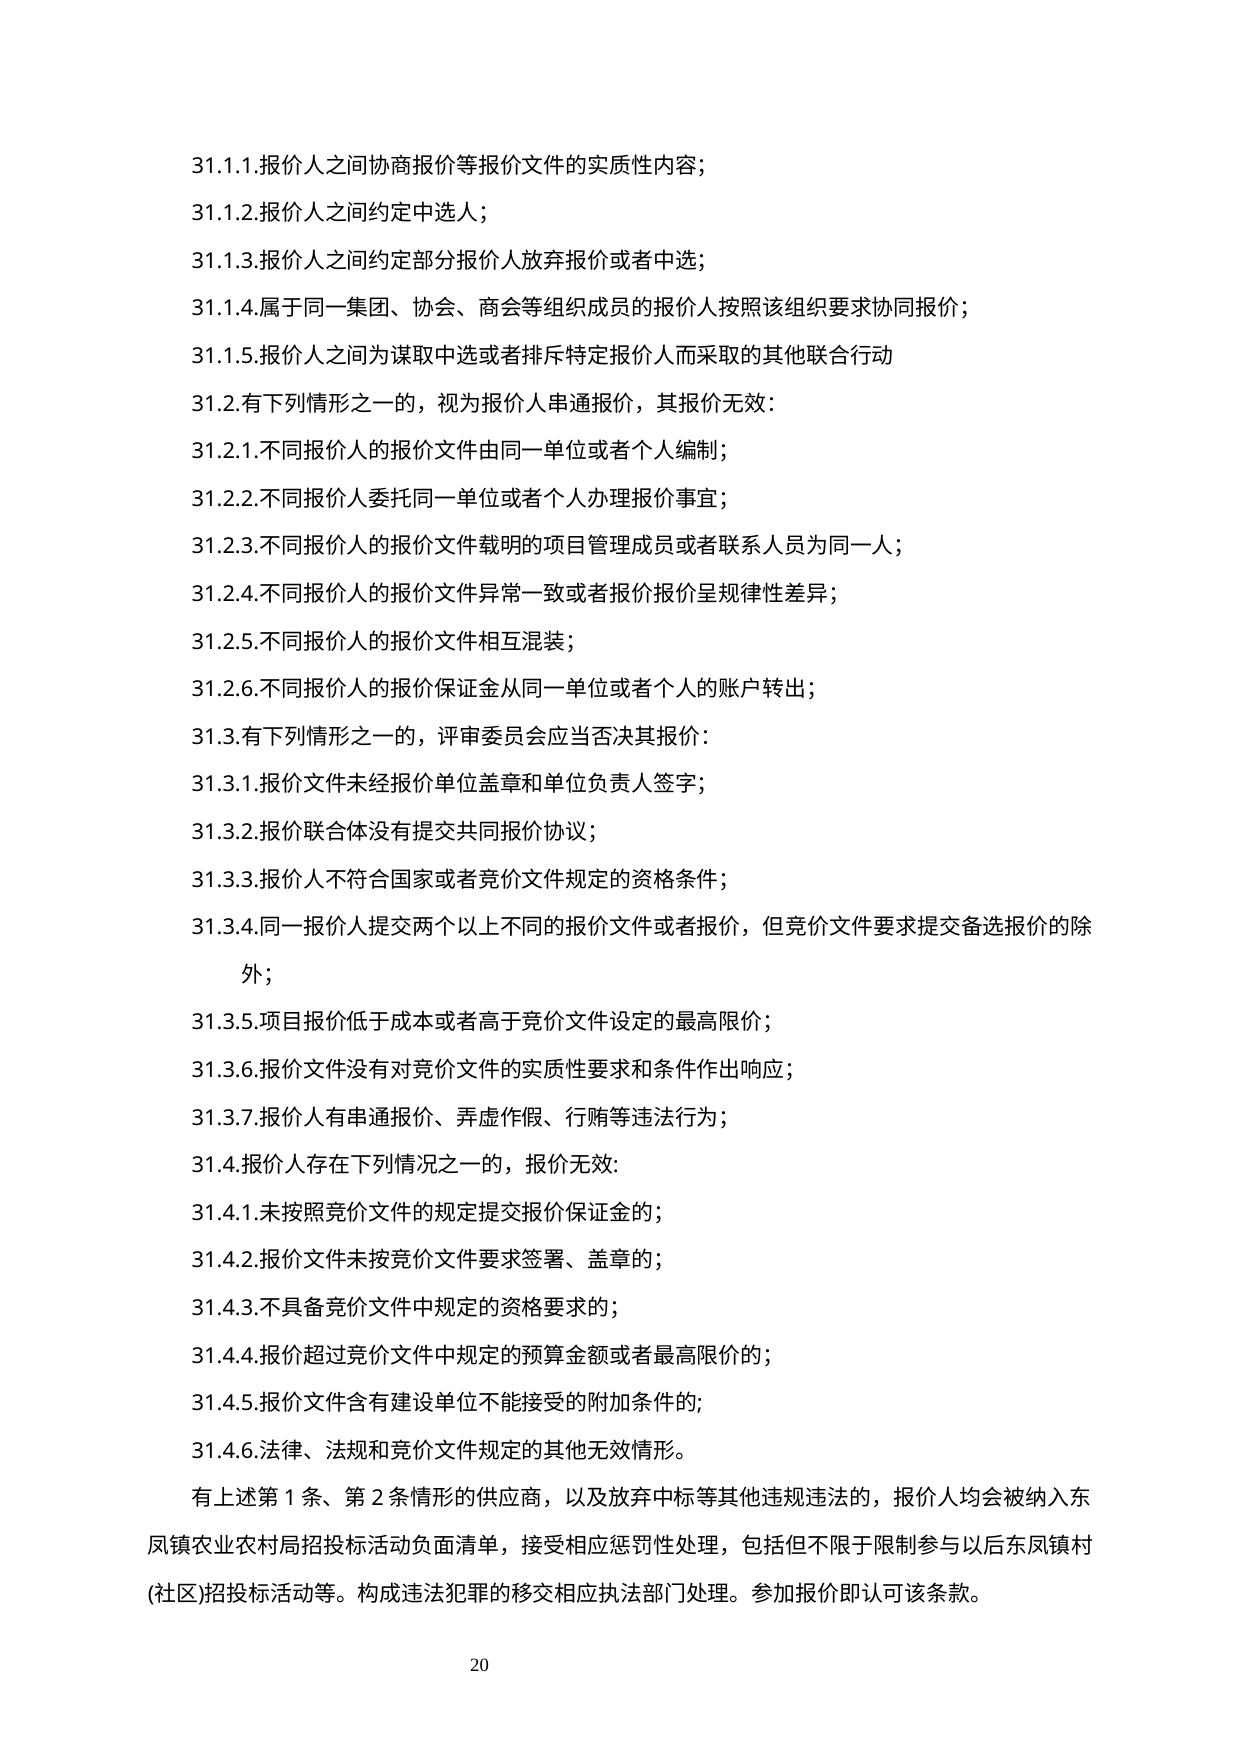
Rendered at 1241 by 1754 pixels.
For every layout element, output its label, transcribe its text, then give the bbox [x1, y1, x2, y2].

list 31.2.5.不同报价人的报价文件相互混装； [191, 624, 1093, 655]
list 31.4.2.报价文件未按竞价文件要求签署、盖章的； [191, 1242, 1093, 1274]
list 31.3.3.报价人不符合国家或者竞价文件规定的资格条件； [191, 862, 1093, 893]
list 31.2.6.不同报价人的报价保证金从同一单位或者个人的账户转出； [191, 671, 1093, 703]
list 31.2.有下列情形之一的，视为报价人串通报价，其报价无效： [191, 386, 1093, 417]
list 31.1.2.报价人之间约定中选人； [191, 195, 1093, 227]
list 31.2.1.不同报价人的报价文件由同一单位或者个人编制； [191, 433, 1093, 465]
list 31.1.5.报价人之间为谋取中选或者排斥特定报价人而采取的其他联合行动 [191, 338, 1093, 370]
list 31.2.3.不同报价人的报价文件载明的项目管理成员或者联系人员为同一人； [191, 528, 1093, 560]
list 31.3.7.报价人有串通报价、弄虚作假、行贿等违法行为； [191, 1099, 1093, 1131]
list 31.4.3.不具备竞价文件中规定的资格要求的； [191, 1290, 1093, 1322]
list 31.4.5.报价文件含有建设单位不能接受的附加条件的; [191, 1385, 1093, 1417]
list 31.3.4.同一报价人提交两个以上不同的报价文件或者报价，但竞价文件要求提交备选报价的除外； [191, 909, 1093, 988]
list 31.2.4.不同报价人的报价文件异常一致或者报价报价呈规律性差异； [191, 576, 1093, 608]
list 31.1.1.报价人之间协商报价等报价文件的实质性内容； [191, 148, 1093, 179]
text 有上述第1条、第2条情形的供应商，以及放弃中标等其他违规违法的，报价人均会被纳入东凤镇农业农村局招投标活动负面清单，接受相应惩罚性处理，包括但不限于限制参与以后东凤镇村(社区)招投标活动等。构成违法犯罪的移交相应执法部门处理。参加报价即认可该条款。 [148, 1480, 1093, 1607]
list 31.3.2.报价联合体没有提交共同报价协议； [191, 814, 1093, 846]
list 31.3.5.项目报价低于成本或者高于竞价文件设定的最高限价； [191, 1004, 1093, 1036]
list 31.3.6.报价文件没有对竞价文件的实质性要求和条件作出响应； [191, 1052, 1093, 1084]
list 31.1.3.报价人之间约定部分报价人放弃报价或者中选； [191, 243, 1093, 274]
list 31.4.4.报价超过竞价文件中规定的预算金额或者最高限价的； [191, 1338, 1093, 1369]
list 31.4.1.未按照竞价文件的规定提交报价保证金的； [191, 1195, 1093, 1227]
list 31.3.1.报价文件未经报价单位盖章和单位负责人签字； [191, 766, 1093, 798]
list 31.3.有下列情形之一的，评审委员会应当否决其报价： [191, 719, 1093, 751]
list 31.2.2.不同报价人委托同一单位或者个人办理报价事宜； [191, 481, 1093, 513]
list 31.4.报价人存在下列情况之一的，报价无效: [191, 1147, 1093, 1179]
list 31.1.4.属于同一集团、协会、商会等组织成员的报价人按照该组织要求协同报价； [191, 290, 1093, 322]
list 31.4.6.法律、法规和竞价文件规定的其他无效情形。 [191, 1433, 1093, 1464]
